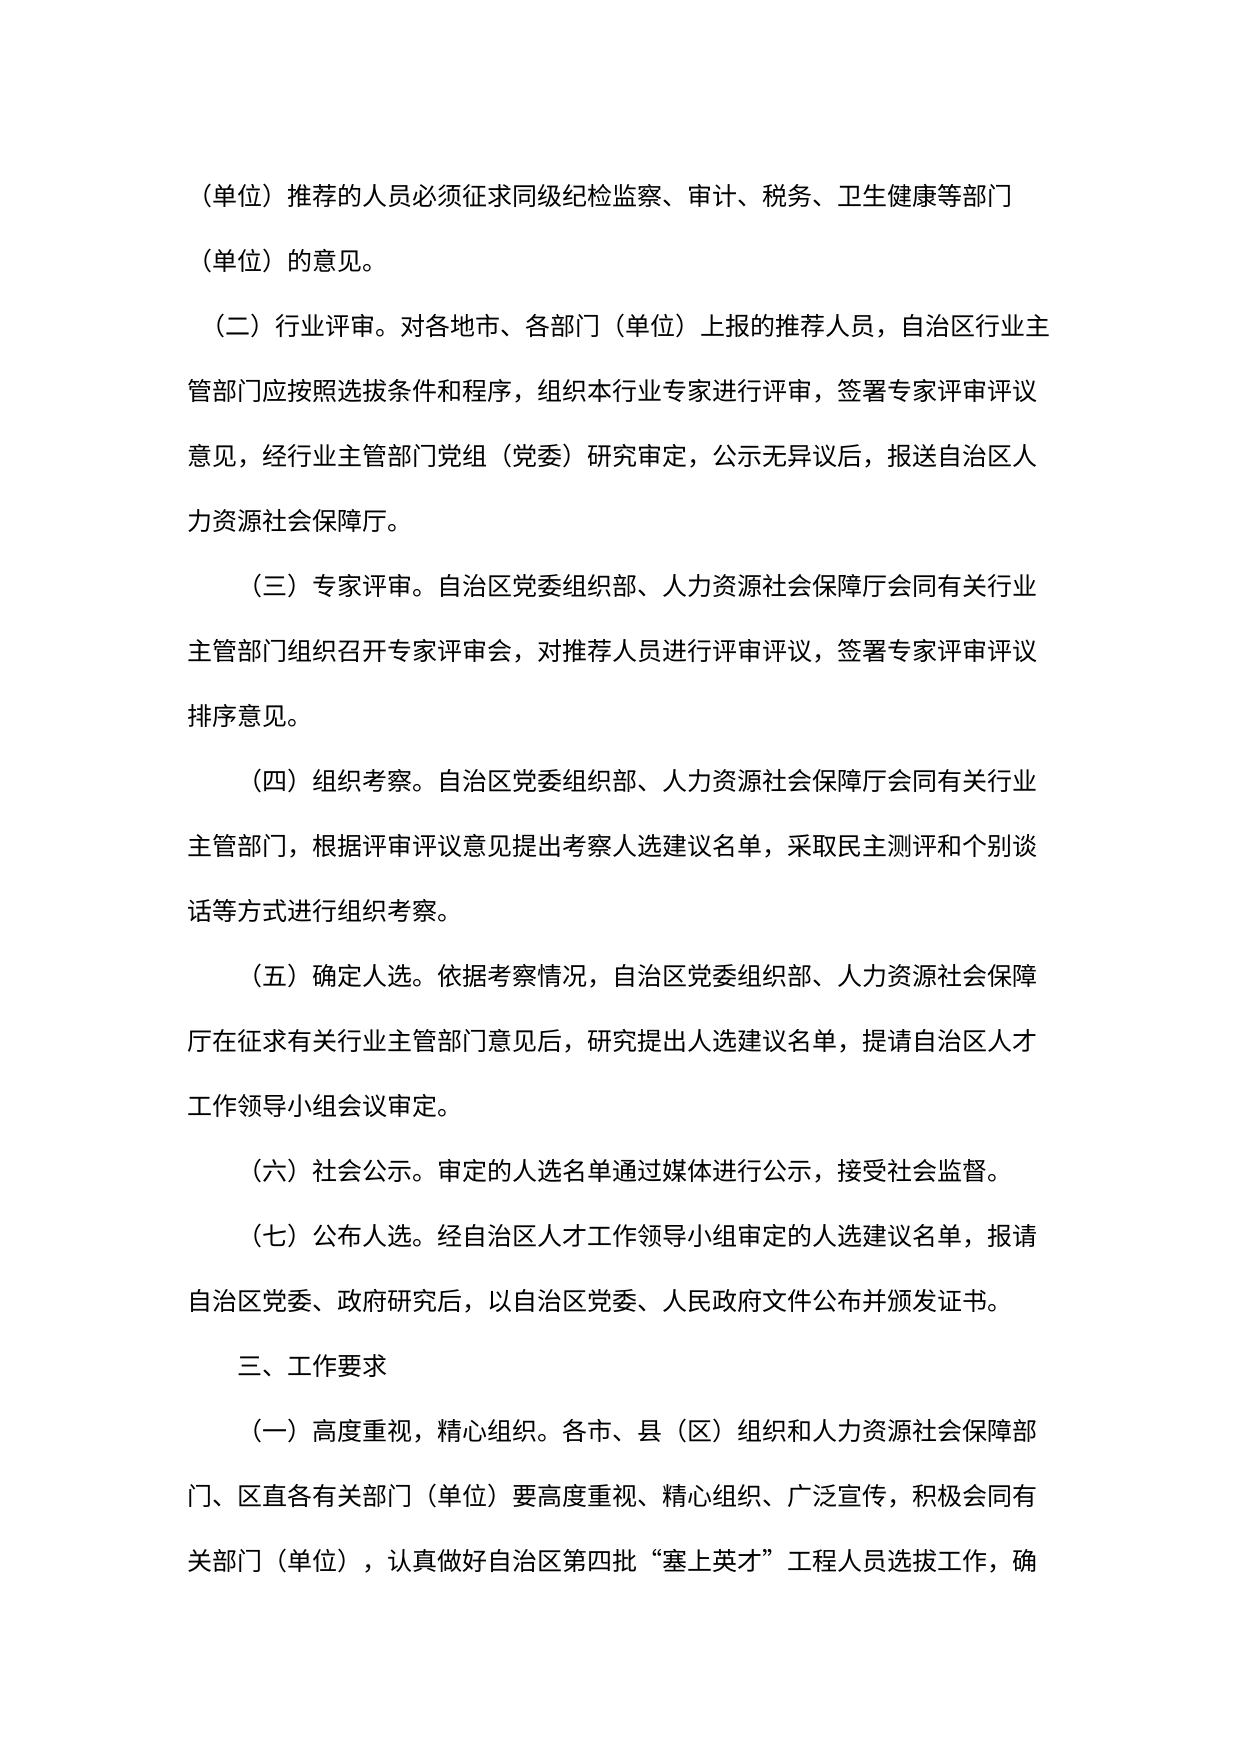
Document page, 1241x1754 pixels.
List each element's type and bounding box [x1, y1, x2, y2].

text [187, 162, 1053, 1592]
